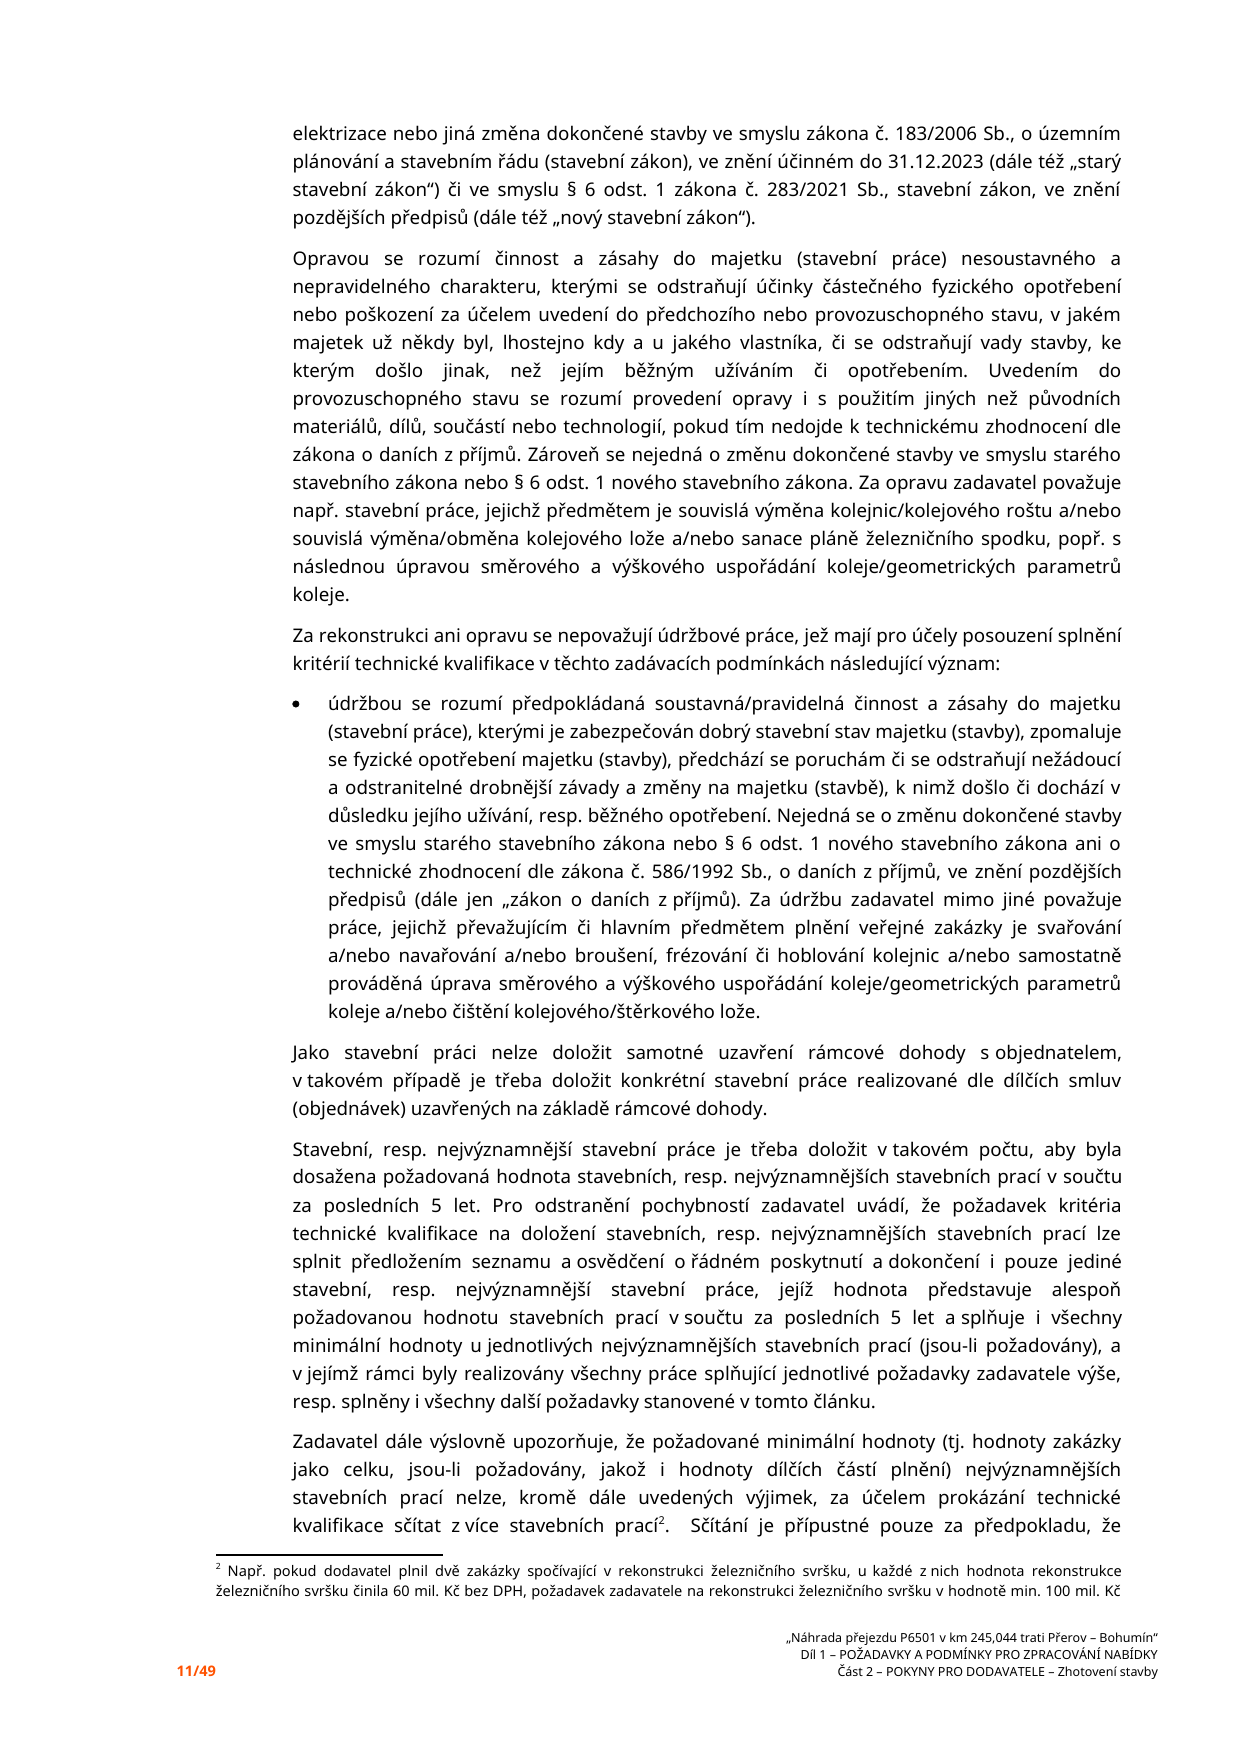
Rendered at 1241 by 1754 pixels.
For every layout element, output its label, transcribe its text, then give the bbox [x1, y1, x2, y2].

text Opravou se rozumí činnost a zásahy do majetku (stavební práce) nesoustavného a nepravidelného charakteru, kterými se odstraňují účinky částečného fyzického opotřebení nebo poškození za účelem uvedení do předchozího nebo provozuschopného stavu, v jakém majetek už někdy byl, lhostejno kdy a u jakého vlastníka, či se odstraňují vady stavby, ke kterým došlo jinak, než jejím běžným užíváním či opotřebením. Uvedením do provozuschopného stavu se rozumí provedení opravy i s použitím jiných než původních materiálů, dílů, součástí nebo technologií, pokud tím nedojde k technickému zhodnocení dle zákona o daních z příjmů. Zároveň se nejedná o změnu dokončené stavby ve smyslu starého stavebního zákona nebo § 6 odst. 1 nového stavebního zákona. Za opravu zadavatel považuje např. stavební práce, jejichž předmětem je souvislá výměna kolejnic/kolejového roštu a/nebo souvislá výměna/obměna kolejového lože a/nebo sanace pláně železničního spodku, popř. s následnou úpravou směrového a výškového uspořádání koleje/geometrických parametrů koleje. [292, 245, 1122, 607]
text Za rekonstrukci ani opravu se nepovažují údržbové práce, jež mají pro účely posouzení splnění kritérií technické kvalifikace v těchto zadávacích podmínkách následující význam: [292, 622, 1122, 676]
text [292, 1428, 1122, 1538]
text Stavební, resp. nejvýznamnější stavební práce je třeba doložit v takovém počtu, aby byla dosažena požadovaná hodnota stavebních, resp. nejvýznamnějších stavebních prací v součtu za posledních 5 let. Pro odstranění pochybností zadavatel uvádí, že požadavek kritéria technické kvalifikace na doložení stavebních, resp. nejvýznamnějších stavebních prací lze splnit předložením seznamu a osvědčení o řádném poskytnutí a dokončení i pouze jediné stavební, resp. nejvýznamnější stavební práce, jejíž hodnota představuje alespoň požadovanou hodnotu stavebních prací v součtu za posledních 5 let a splňuje i všechny minimální hodnoty u jednotlivých nejvýznamnějších stavebních prací (jsou-li požadovány), a v jejímž rámci byly realizovány všechny práce splňující jednotlivé požadavky zadavatele výše, resp. splněny i všechny další požadavky stanovené v tomto článku. [292, 1136, 1122, 1413]
text Jako stavební práci nelze doložit samotné uzavření rámcové dohody s objednatelem, v takovém případě je třeba doložit konkrétní stavební práce realizované dle dílčích smluv (objednávek) uzavřených na základě rámcové dohody. [292, 1039, 1122, 1121]
text údržbou se rozumí předpokládaná soustavná/pravidelná činnost a zásahy do majetku (stavební práce), kterými je zabezpečován dobrý stavební stav majetku (stavby), zpomaluje se fyzické opotřebení majetku (stavby), předchází se poruchám či se odstraňují nežádoucí a odstranitelné drobnější závady a změny na majetku (stavbě), k nimž došlo či dochází v důsledku jejího užívání, resp. běžného opotřebení. Nejedná se o změnu dokončené stavby ve smyslu starého stavebního zákona nebo § 6 odst. 1 nového stavebního zákona ani o technické zhodnocení dle zákona č. 586/1992 Sb., o daních z příjmů, ve znění pozdějších předpisů (dále jen „zákon o daních z příjmů). Za údržbu zadavatel mimo jiné považuje práce, jejichž převažujícím či hlavním předmětem plnění veřejné zakázky je svařování a/nebo navařování a/nebo broušení, frézování či hoblování kolejnic a/nebo samostatně prováděná úprava směrového a výškového uspořádání koleje/geometrických parametrů koleje a/nebo čištění kolejového/štěrkového lože. [292, 691, 1122, 1024]
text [292, 121, 1122, 230]
